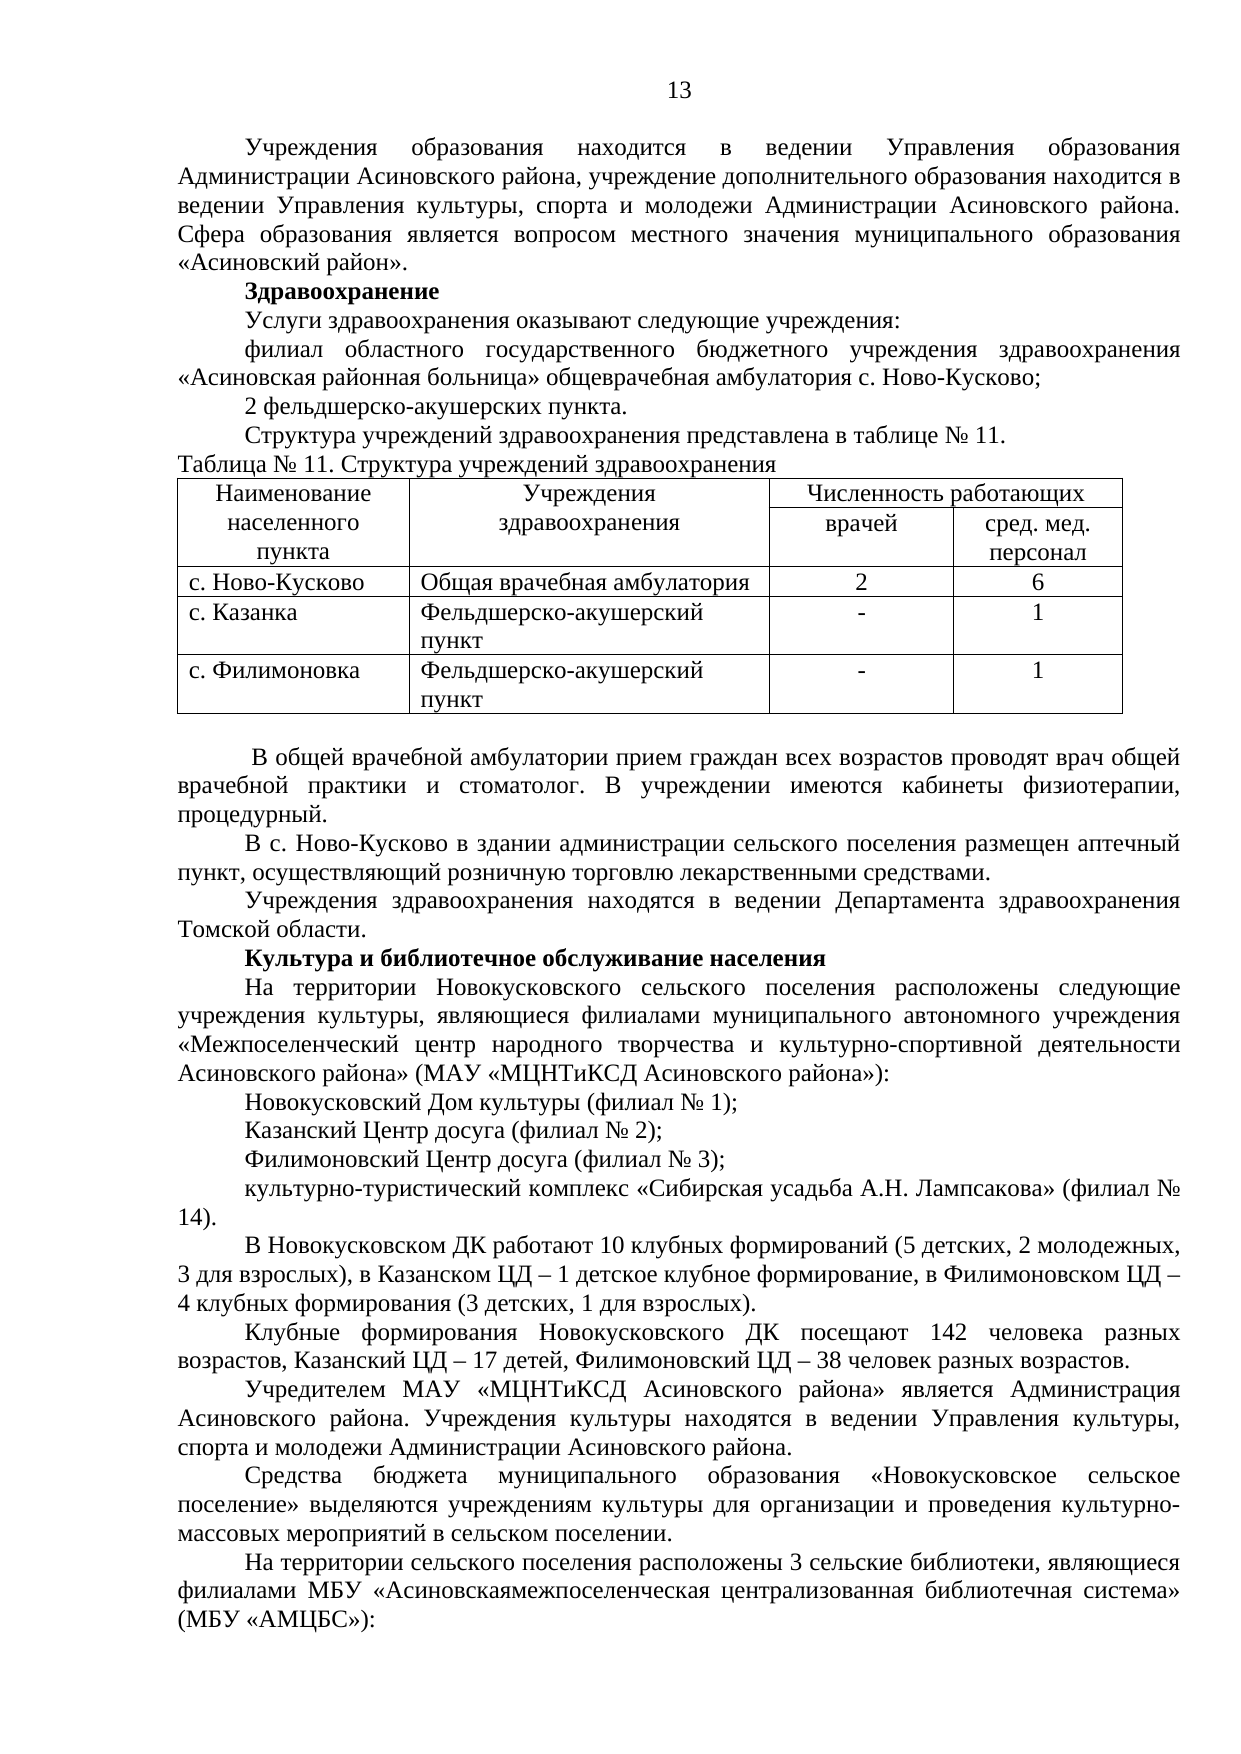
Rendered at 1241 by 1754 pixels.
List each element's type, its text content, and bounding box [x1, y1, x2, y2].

text На территории сельского поселения расположены 3 сельские библиотеки, являющиеся филиалами МБУ «Асиновскаямежпоселенческая централизованная библиотечная система» (МБУ «АМЦБС»): [177, 1547, 1181, 1633]
table_cell Фельдшерско-акушерский пункт [410, 655, 769, 713]
text В с. Ново-Кусково в здании администрации сельского поселения размещен аптечный пункт, осуществляющий розничную торговлю лекарственными средствами. [177, 828, 1181, 886]
table_cell с. Ново-Кусково [178, 567, 409, 596]
table_cell Общая врачебная амбулатория [410, 567, 769, 596]
text В общей врачебной амбулатории прием граждан всех возрастов проводят врач общей врачебной практики и стоматолог. В учреждении имеются кабинеты физиотерапии, процедурный. [177, 742, 1181, 828]
text Казанский Центр досуга (филиал № 2); [177, 1116, 1181, 1144]
text Средства бюджета муниципального образования «Новокусковское сельское поселение» выделяются учреждениям культуры для организации и проведения культурно-массовых мероприятий в сельском поселении. [177, 1461, 1181, 1547]
text Таблица № 11. Структура учреждений здравоохранения [177, 449, 1181, 477]
text Здравоохранение [177, 276, 1181, 305]
text филиал областного государственного бюджетного учреждения здравоохранения «Асиновская районная больница» общеврачебная амбулатория с. Ново-Кусково; [177, 334, 1181, 391]
text Учреждения образования находится в ведении Управления образования Администрации Асиновского района, учреждение дополнительного образования находится в ведении Управления культуры, спорта и молодежи Администрации Асиновского района. Сфера образования является вопросом местного значения муниципального образования «Асиновский район». [177, 132, 1181, 276]
table_header Учреждения здравоохранения [410, 479, 769, 566]
table_header Наименование населенного пункта [178, 479, 409, 566]
text Структура учреждений здравоохранения представлена в таблице № 11. [177, 420, 1181, 449]
text Учреждения здравоохранения находятся в ведении Департамента здравоохранения Томской области. [177, 886, 1181, 943]
text Клубные формирования Новокусковского ДК посещают 142 человека разных возрастов, Казанский ЦД – 17 детей, Филимоновский ЦД – 38 человек разных возрастов. [177, 1317, 1181, 1374]
text Культура и библиотечное обслуживание населения [177, 943, 1181, 972]
text 2 фельдшерско-акушерских пункта. [177, 391, 1181, 420]
table_cell Фельдшерско-акушерский пункт [410, 597, 769, 654]
text Филимоновский Центр досуга (филиал № 3); [177, 1144, 1181, 1173]
table_cell - [770, 655, 953, 713]
table_cell 2 [770, 567, 953, 596]
text культурно-туристический комплекс «Сибирская усадьба А.Н. Лампсакова» (филиал № 14). [177, 1173, 1181, 1231]
text В Новокусковском ДК работают 10 клубных формирований (5 детских, 2 молодежных, 3 для взрослых), в Казанском ЦД – 1 детское клубное формирование, в Филимоновском ЦД – 4 клубных формирования (3 детских, 1 для взрослых). [177, 1231, 1181, 1317]
table_cell 1 [954, 655, 1122, 713]
table_cell с. Филимоновка [178, 655, 409, 713]
text На территории Новокусковского сельского поселения расположены следующие учреждения культуры, являющиеся филиалами муниципального автономного учреждения «Межпоселенческий центр народного творчества и культурно-спортивной деятельности Асиновского района» (МАУ «МЦНТиКСД Асиновского района»): [177, 972, 1181, 1087]
table_cell врачей [770, 508, 953, 566]
text Новокусковский Дом культуры (филиал № 1); [177, 1087, 1181, 1116]
table_cell - [770, 597, 953, 654]
table_header Численность работающих [770, 479, 1122, 507]
table_cell 6 [954, 567, 1122, 596]
text Учредителем МАУ «МЦНТиКСД Асиновского района» является Администрация Асиновского района. Учреждения культуры находятся в ведении Управления культуры, спорта и молодежи Администрации Асиновского района. [177, 1374, 1181, 1461]
table_cell с. Казанка [178, 597, 409, 654]
text Услуги здравоохранения оказывают следующие учреждения: [177, 305, 1181, 334]
table_cell сред. мед. персонал [954, 508, 1122, 566]
table_cell 1 [954, 597, 1122, 654]
